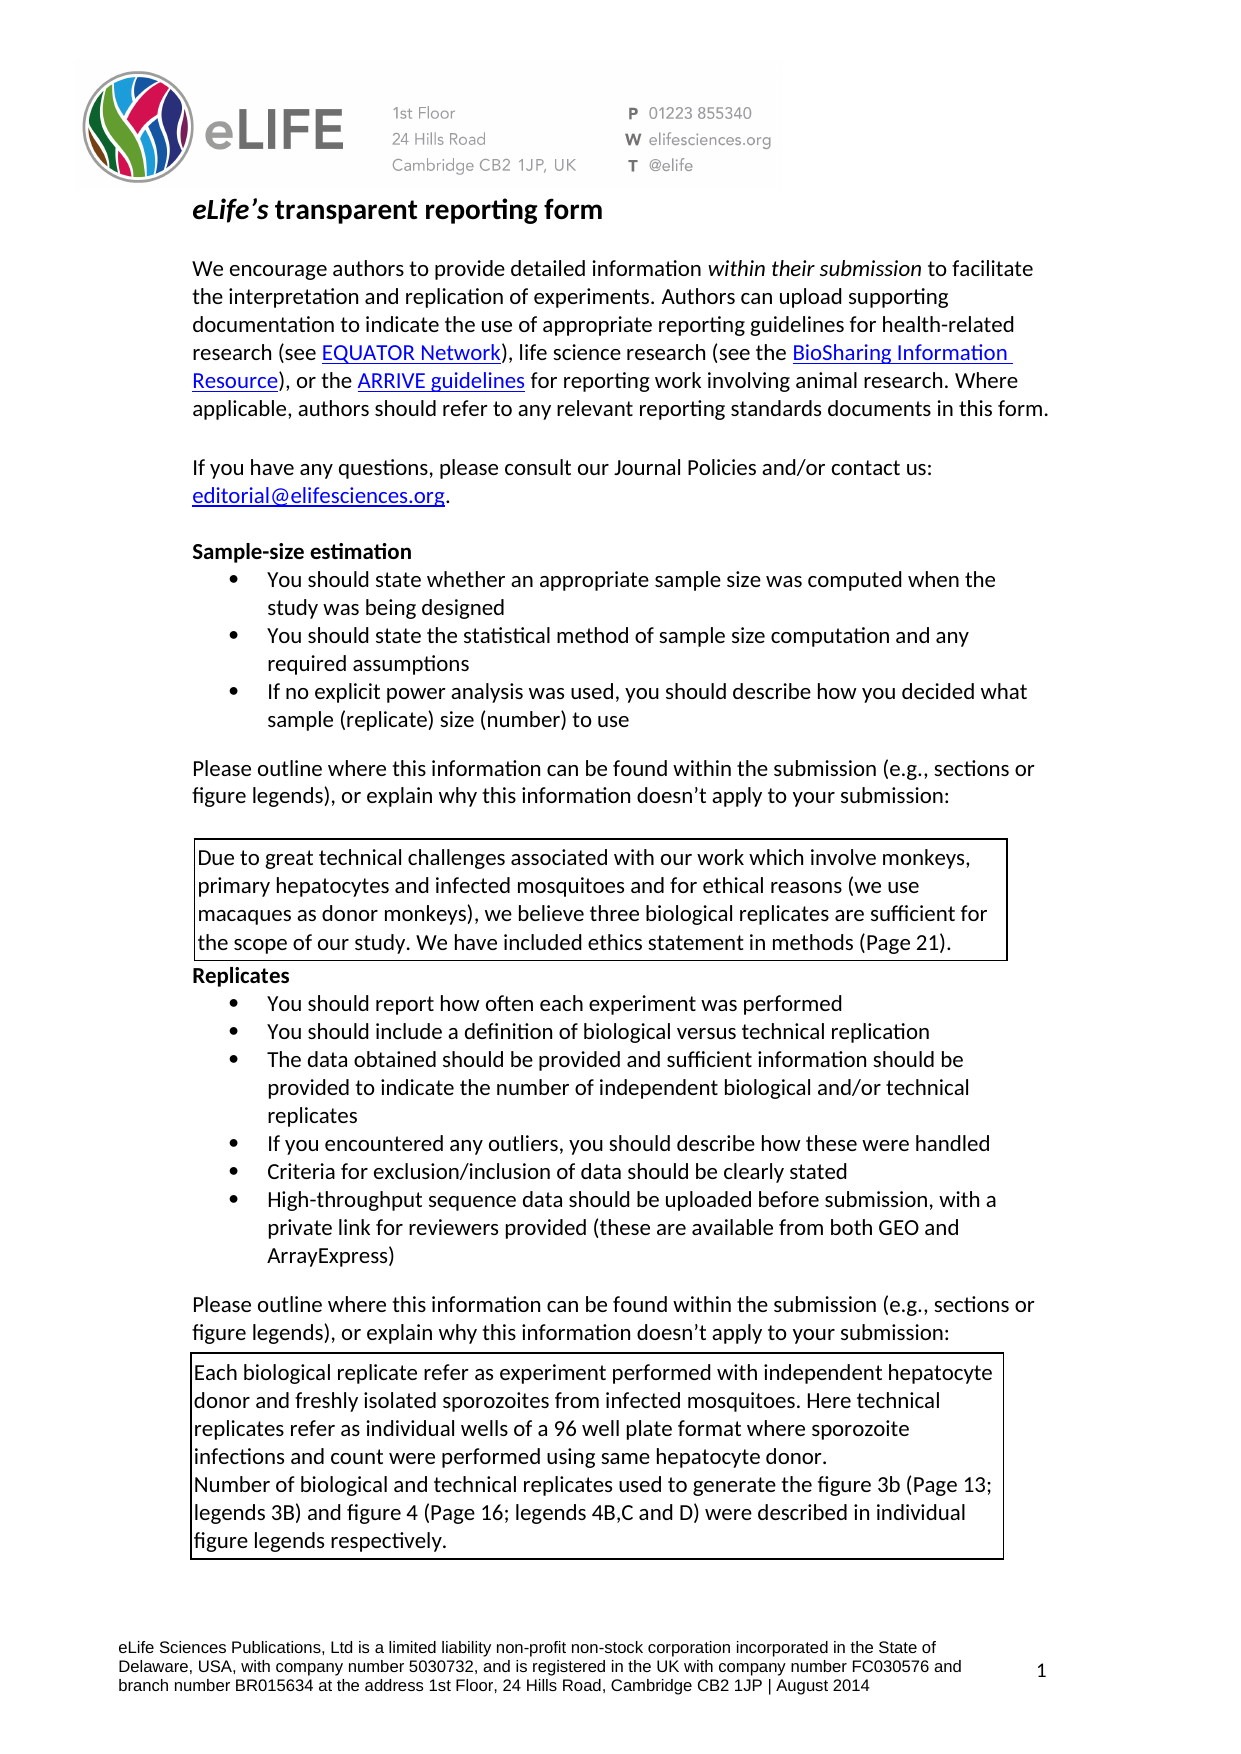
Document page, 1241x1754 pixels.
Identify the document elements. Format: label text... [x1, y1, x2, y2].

list High-throughput sequence data should be uploaded before submission, with a private link for reviewers provided (these are available from both GEO and ArrayExpress) [229, 1186, 1053, 1269]
picture [73, 59, 784, 191]
list You should include a definition of biological versus technical replication [229, 1017, 1053, 1045]
text Sample-size estimation [192, 537, 1053, 565]
text We encourage authors to provide detailed information within their submission to facilitate the interpretation and replication of experiments. Authors can upload supporting documentation to indicate the use of appropriate reporting guidelines for health-related research (see EQUATOR Network), life science research (see the BioSharing Information Resource), or the ARRIVE guidelines for reporting work involving animal research. Where applicable, authors should refer to any relevant reporting standards documents in this form. [192, 254, 1053, 423]
text eLife’s transparent reporting form [192, 191, 1053, 226]
list If you encountered any outliers, you should describe how these were handled [229, 1129, 1053, 1157]
list You should report how often each experiment was performed [229, 989, 1053, 1017]
text Each biological replicate refer as experiment performed with independent hepatocyte donor and freshly isolated sporozoites from infected mosquitoes. Here technical replicates refer as individual wells of a 96 well plate format where sporozoite infections and count were performed using same hepatocyte donor. [192, 1356, 1003, 1470]
text Number of biological and technical replicates used to generate the figure 3b (Page 13; legends 3B) and figure 4 (Page 16; legends 4B,C and D) were described in individual figure legends respectively. [192, 1470, 1003, 1556]
text Due to great technical challenges associated with our work which involve monkeys, primary hepatocytes and infected mosquitoes and for ethical reasons (we use macaques as donor monkeys), we believe three biological replicates are sufficient for the scope of our study. We have included ethics statement in methods (Page 21). [195, 841, 1006, 958]
text Replicates [192, 866, 1053, 989]
list You should state whether an appropriate sample size was computed when the study was being designed [229, 565, 1053, 621]
list You should state the statistical method of sample size computation and any required assumptions [229, 621, 1053, 677]
text If you have any questions, please consult our Journal Policies and/or contact us: editorial@elifesciences.org. [192, 453, 1053, 509]
list Criteria for exclusion/inclusion of data should be clearly stated [229, 1157, 1053, 1186]
list If no explicit power analysis was used, you should describe how you decided what sample (replicate) size (number) to use [229, 677, 1053, 733]
list The data obtained should be provided and sufficient information should be provided to indicate the number of independent biological and/or technical replicates [229, 1045, 1053, 1129]
